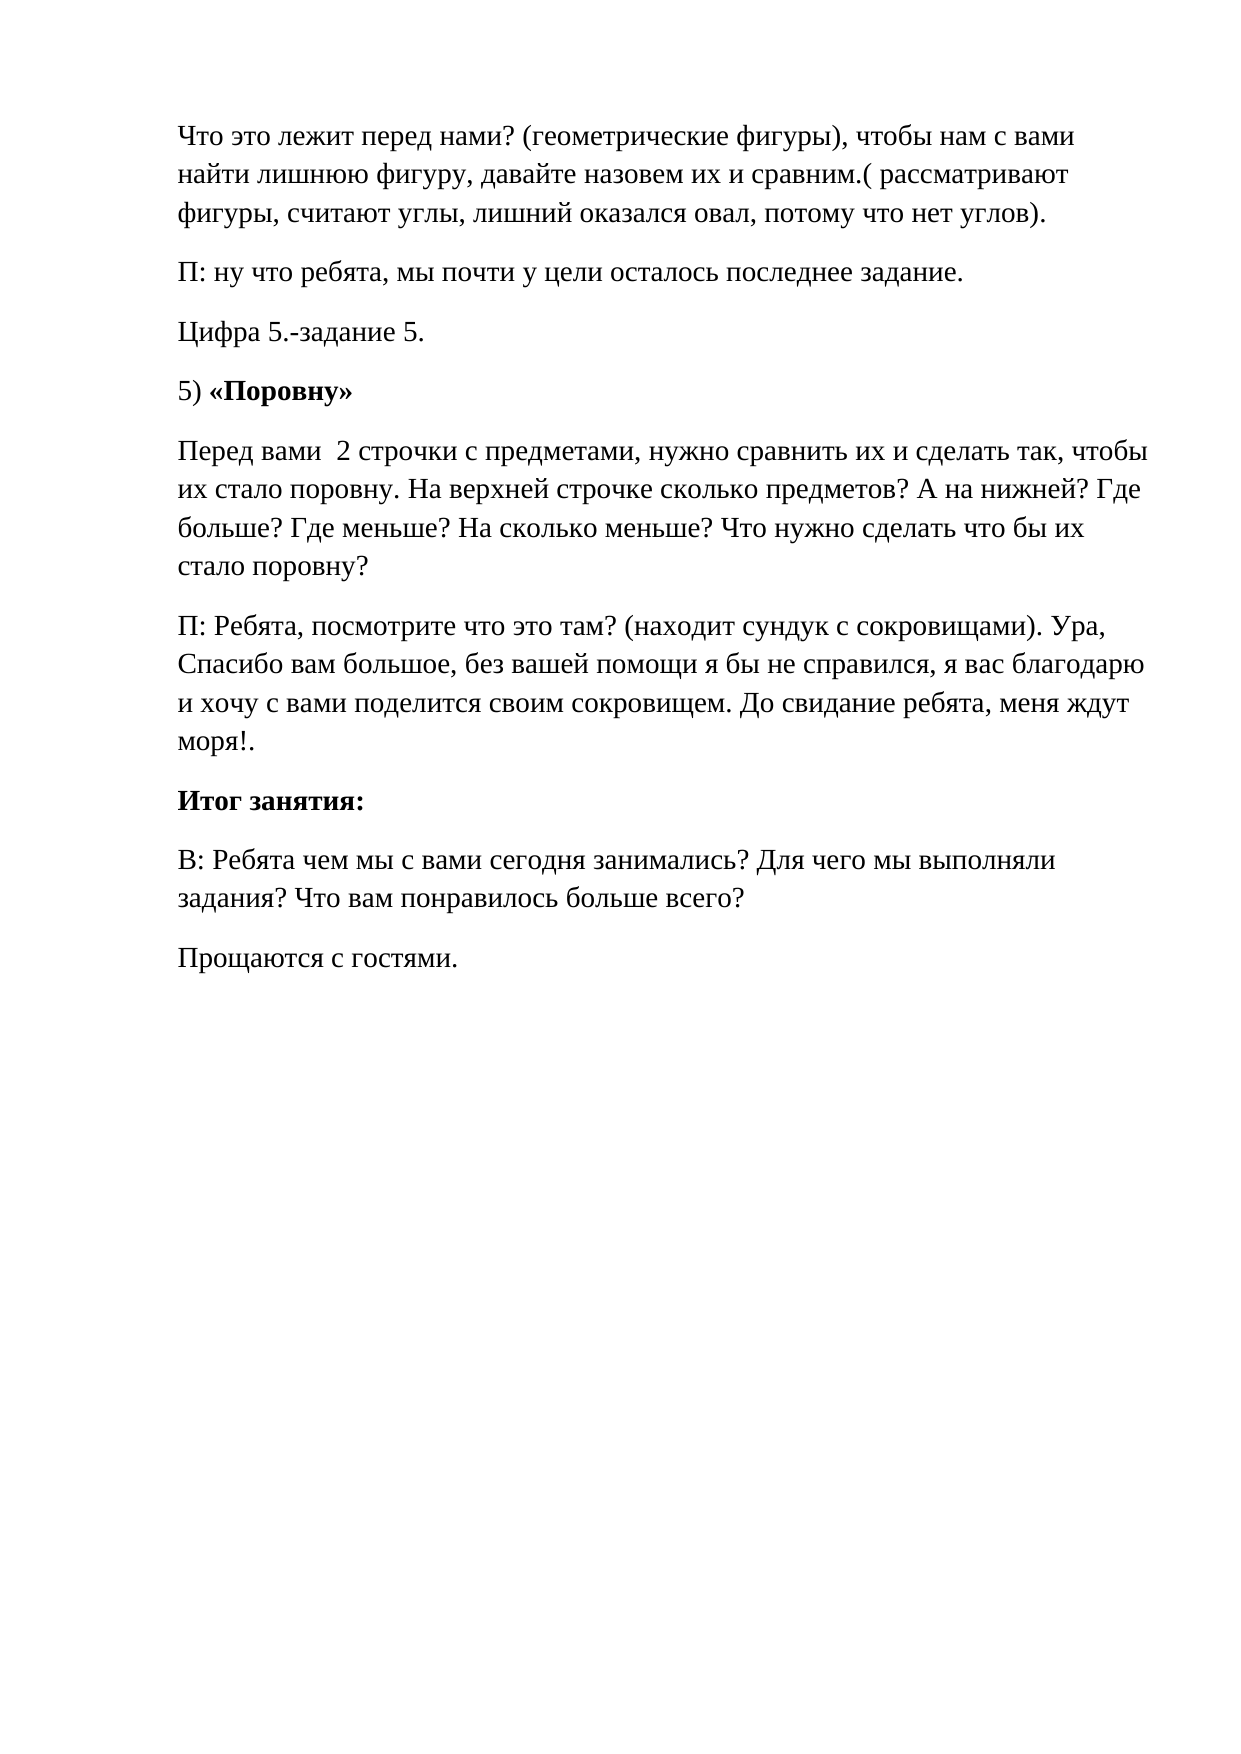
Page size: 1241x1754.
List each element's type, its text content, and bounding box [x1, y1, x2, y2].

text Прощаются с гостями. [177, 940, 1152, 973]
text В: Ребята чем мы с вами сегодня занимались? Для чего мы выполняли задания? Что вам понравилось больше всего? [177, 842, 1152, 914]
text 5) «Поровну» [177, 373, 1152, 407]
text Итог занятия: [177, 783, 1152, 816]
text П: Ребята, посмотрите что это там? (находит сундук с сокровищами). Ура, Спасибо вам большое, без вашей помощи я бы не справился, я вас благодарю и хочу с вами поделится своим сокровищем. До свидание ребята, меня ждут моря!. [177, 608, 1152, 757]
text Перед вами 2 строчки с предметами, нужно сравнить их и сделать так, чтобы их стало поровну. На верхней строчке сколько предметов? А на нижней? Где больше? Где меньше? На сколько меньше? Что нужно сделать что бы их стало поровну? [177, 433, 1152, 582]
text П: ну что ребята, мы почти у цели осталось последнее задание. [177, 254, 1152, 288]
text Цифра 5.-задание 5. [177, 314, 1152, 347]
text Что это лежит перед нами? (геометрические фигуры), чтобы нам с вами найти лишнюю фигуру, давайте назовем их и сравним.( рассматривают фигуры, считают углы, лишний оказался овал, потому что нет углов). [177, 118, 1152, 229]
